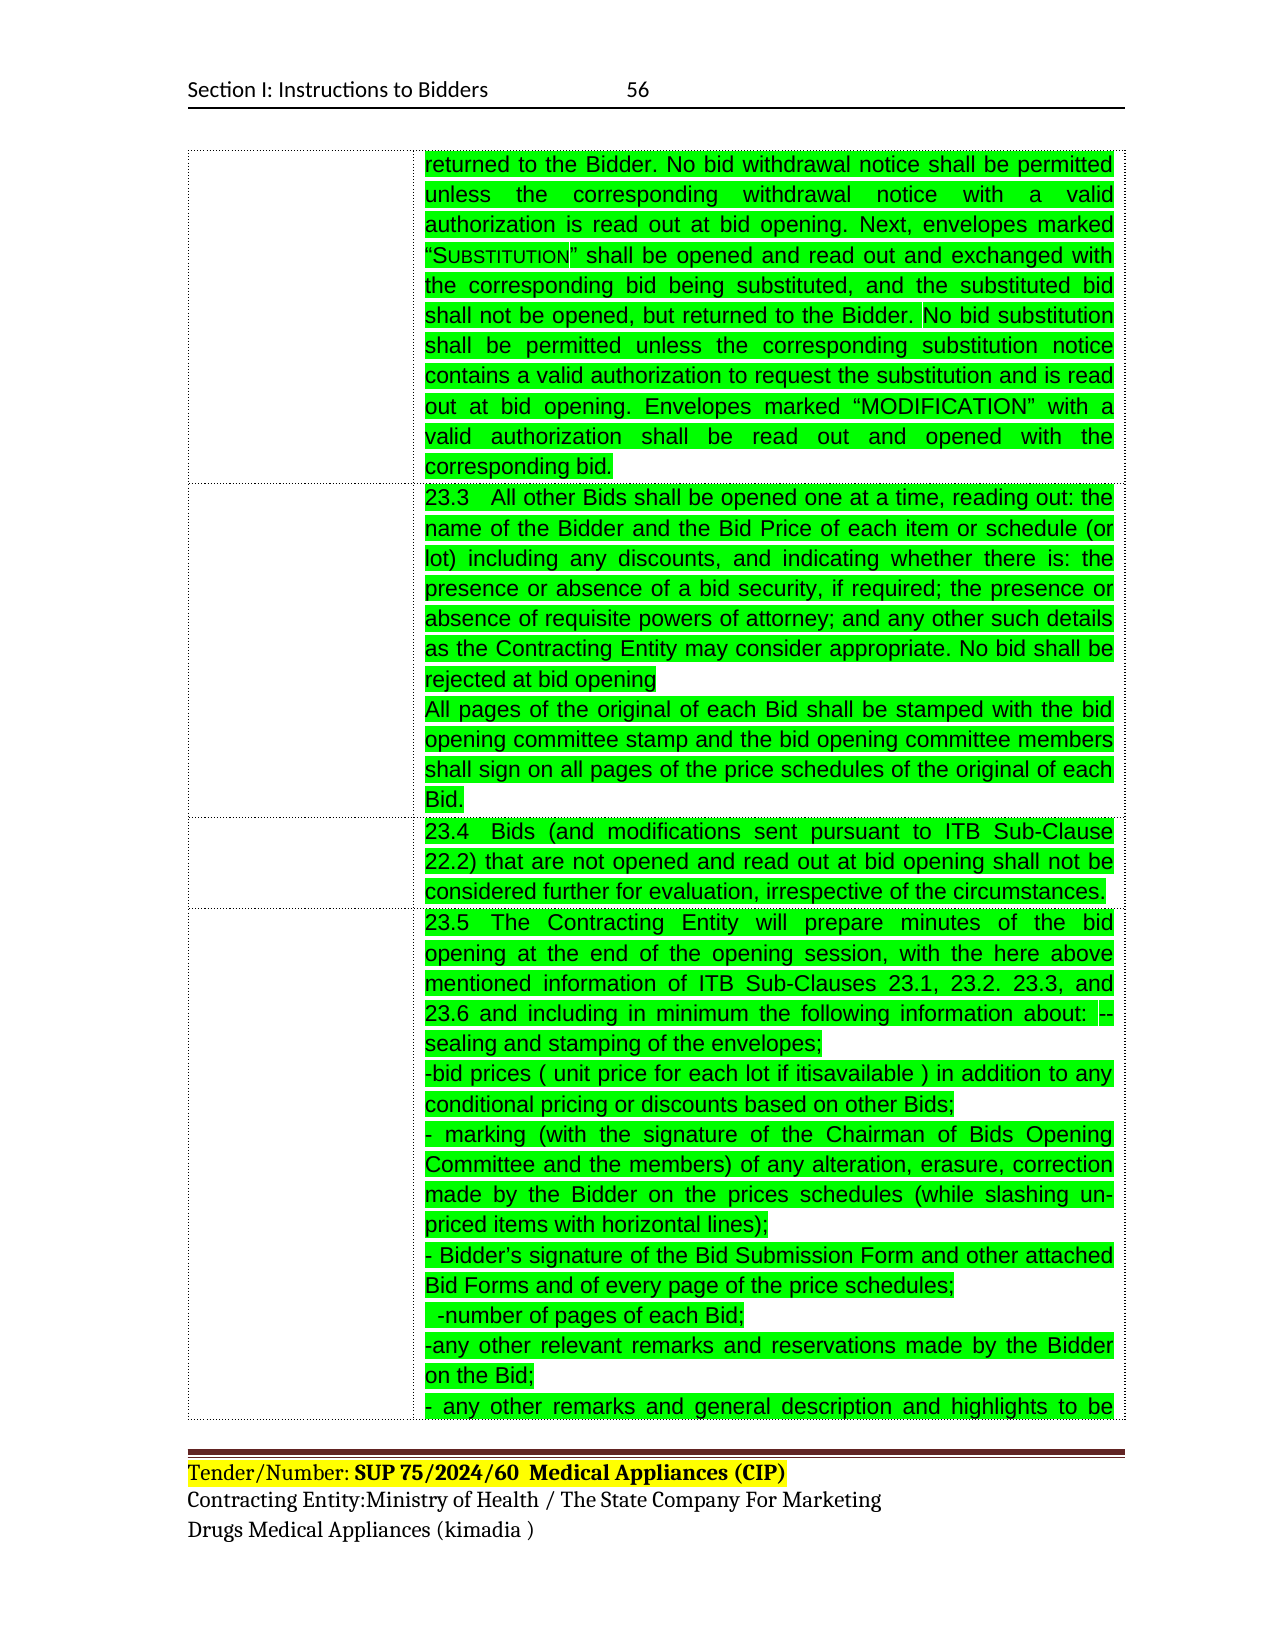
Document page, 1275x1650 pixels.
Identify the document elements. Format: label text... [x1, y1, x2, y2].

table_cell 23.4 Bids (and modifications sent pursuant to ITB Sub-Clause 22.2) that are not opened and read out at bid opening shall not be considered further for evaluation, irrespective of the circumstances. [413, 817, 1125, 908]
table_cell [188, 908, 413, 1419]
table_cell [188, 483, 413, 817]
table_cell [413, 908, 1125, 1419]
table_cell [188, 150, 413, 483]
table_cell 23.3 All other Bids shall be opened one at a time, reading out: the name of the Bidder and the Bid Price of each item or schedule (or lot) including any discounts, and indicating whether there is: the presence or absence of a bid security, if required; the presence or absence of requisite powers of attorney; and any other such details as the Contracting Entity may consider appropriate. No bid shall be rejected at bid opening All pages of the original of each Bid shall be stamped with the bid opening committee stamp and the bid opening committee members shall sign on all pages of the price schedules of the original of each Bid. [413, 483, 1125, 817]
table_cell [188, 817, 413, 908]
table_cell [413, 150, 1125, 483]
